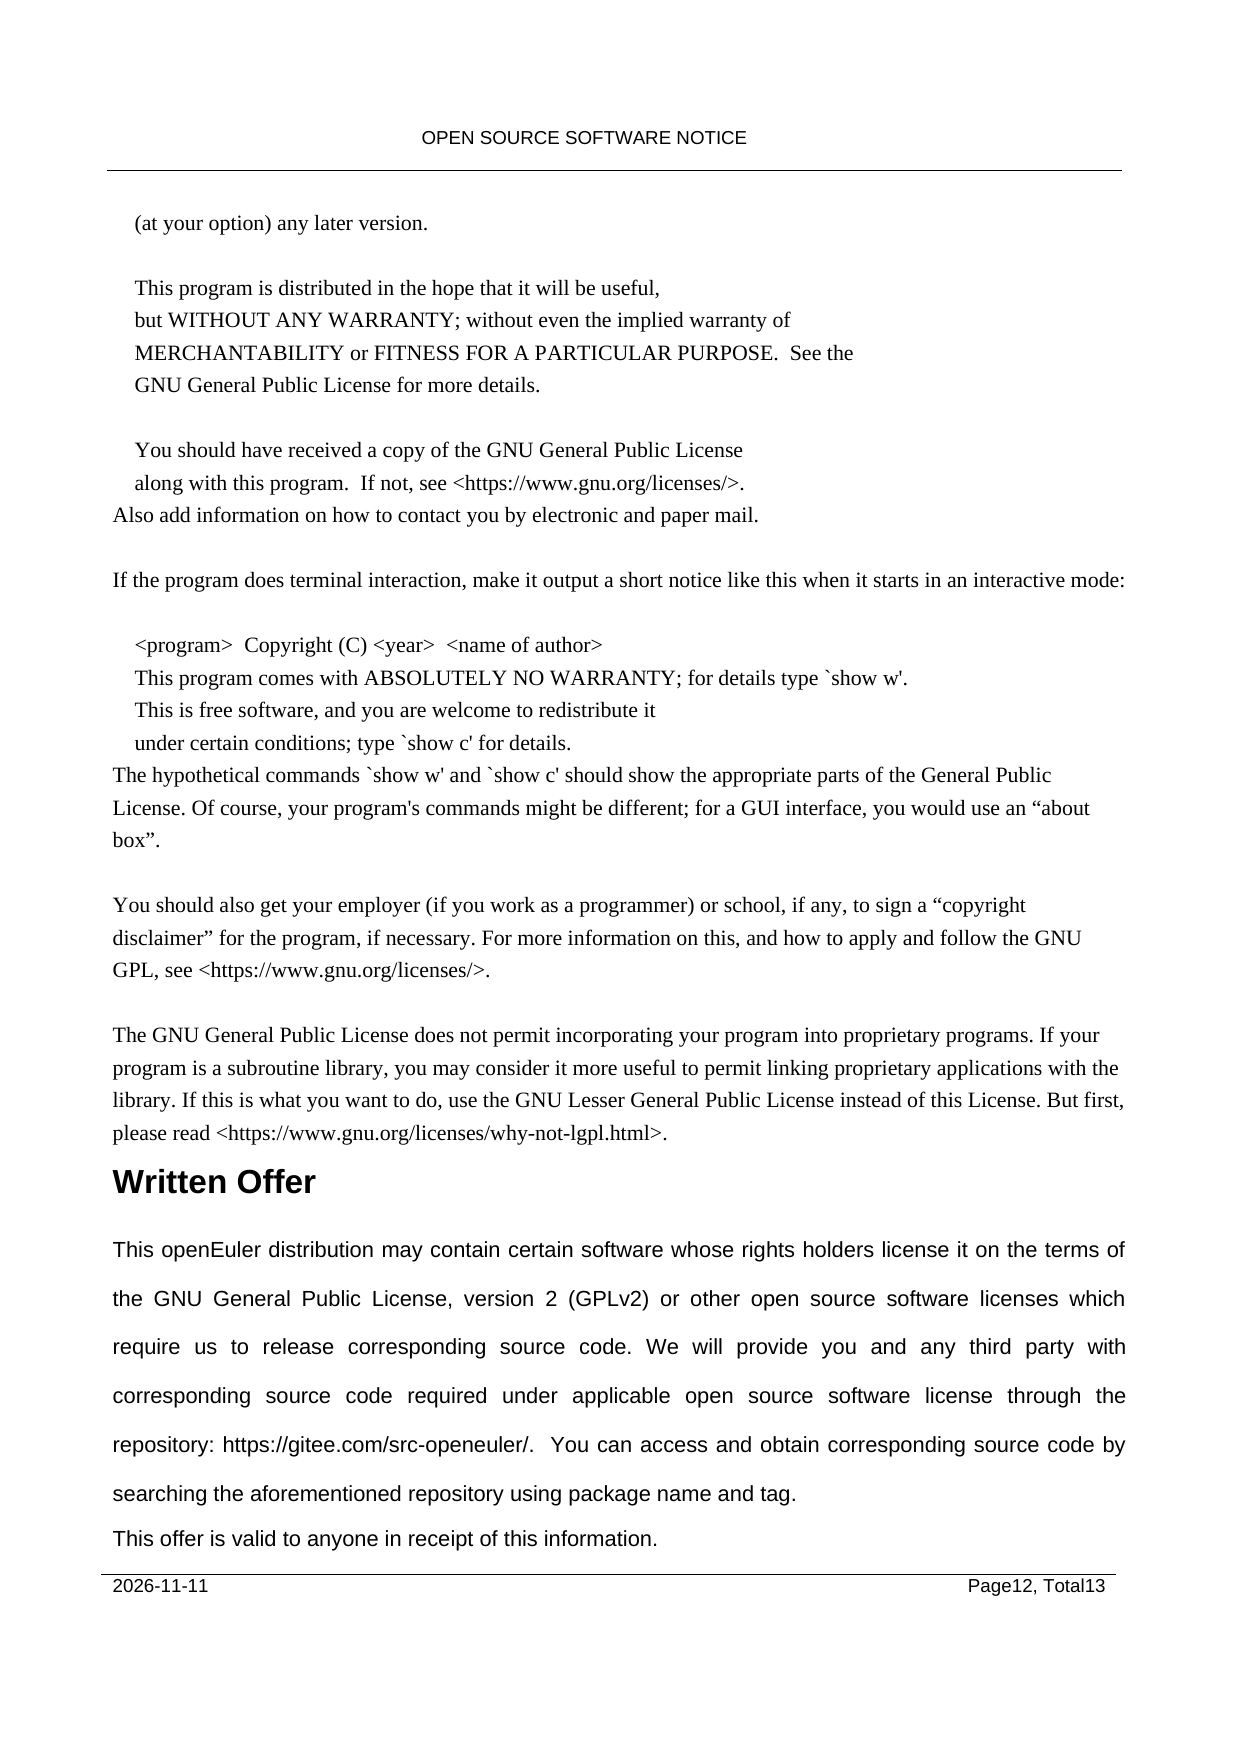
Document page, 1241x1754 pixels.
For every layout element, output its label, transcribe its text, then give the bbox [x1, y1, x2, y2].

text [112, 206, 1128, 1149]
text Written Offer [112, 1149, 1128, 1214]
text This openEuler distribution may contain certain software whose rights holders license it on the terms of the GNU General Public License, version 2 (GPLv2) or other open source software licenses which require us to release corresponding source code. We will provide you and any third party with corresponding source code required under applicable open source software license through the repository: https://gitee.com/src-openeuler/. You can access and obtain corresponding source code by searching the aforementioned repository using package name and tag. [112, 1233, 1128, 1509]
text This offer is valid to anyone in receipt of this information. [112, 1522, 1128, 1554]
